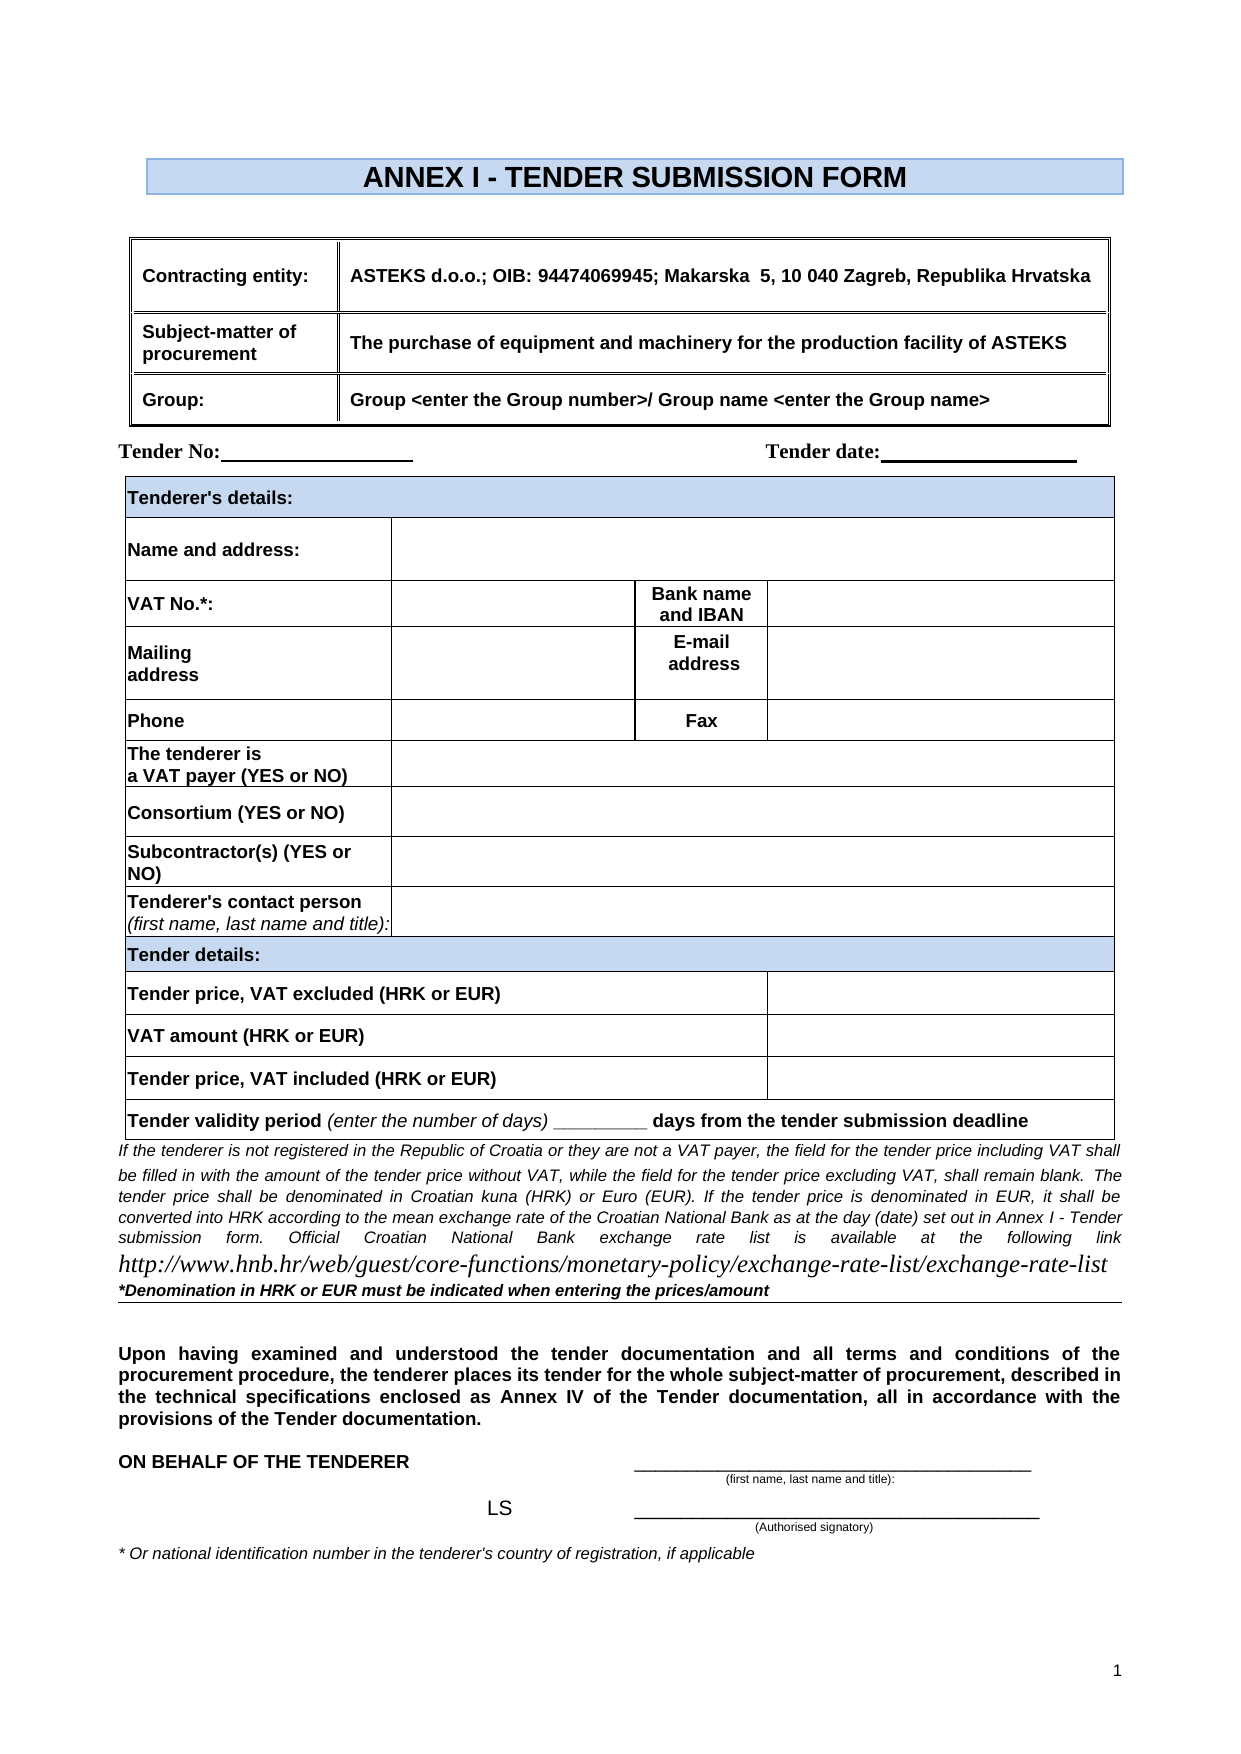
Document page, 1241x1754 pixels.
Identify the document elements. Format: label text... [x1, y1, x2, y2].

subtitle ANNEX I - TENDER SUBMISSION FORM [148, 160, 1122, 193]
text LS ___________________________________ [118, 1496, 1122, 1520]
table_cell Consortium (YES or NO) [126, 787, 391, 836]
text Tender No: Tender date: [118, 439, 1122, 463]
table_cell Fax [636, 700, 767, 740]
table_cell [392, 887, 1114, 936]
text * Or national identification number in the tenderer's country of registration, if applicable [118, 1544, 1122, 1563]
table_cell [768, 581, 1114, 626]
table_cell Tender validity period (enter the number of days) _________ days from the tender submission deadline [126, 1100, 1114, 1139]
table_cell Mailing address [126, 627, 391, 698]
table_cell E-mail address [636, 627, 767, 698]
table_cell Tender price, VAT excluded (HRK or EUR) [126, 972, 767, 1014]
table_cell [768, 972, 1114, 1014]
table_cell Bank name and IBAN [636, 581, 767, 626]
table_cell Subcontractor(s) (YES or NO) [126, 837, 391, 886]
table_cell [768, 1057, 1114, 1099]
list *Denomination in HRK or EUR must be indicated when entering the prices/amount [118, 1281, 1122, 1302]
table_cell [768, 627, 1114, 698]
text ON BEHALF OF THE TENDERER ______________________________________ [118, 1450, 1122, 1472]
table_cell [768, 700, 1114, 740]
table_cell Tender details: [126, 937, 1114, 971]
table_cell [392, 787, 1114, 836]
table_cell [392, 741, 1114, 786]
table_cell Tender price, VAT included (HRK or EUR) [126, 1057, 767, 1099]
text Upon having examined and understood the tender documentation and all terms and conditions of the procurement procedure, the tenderer places its tender for the whole subject-matter of procurement, described in the technical specifications enclosed as Annex IV of the Tender documentation, all in accordance with the provisions of the Tender documentation. [118, 1343, 1122, 1429]
table_cell Group: [132, 372, 338, 423]
text (first name, last name and title): [118, 1472, 1122, 1496]
table_cell [392, 581, 634, 626]
table_cell Subject-matter of procurement [132, 311, 337, 372]
table_cell VAT amount (HRK or EUR) [126, 1015, 767, 1056]
table_cell [392, 627, 634, 698]
table_cell Tenderer's contact person (first name, last name and title): [126, 887, 391, 936]
table_cell [392, 700, 634, 740]
table_cell [768, 1015, 1114, 1056]
table_cell The purchase of equipment and machinery for the production facility of ASTEKS [340, 311, 1108, 372]
table_cell VAT No.*: [126, 581, 391, 626]
table_header Contracting entity: [132, 240, 338, 311]
table_cell The tenderer is a VAT payer (YES or NO) [126, 741, 391, 786]
table_header ASTEKS d.o.o.; OIB: 94474069945; Makarska 5, 10 040 Zagreb, Republika Hrvatska [339, 240, 1108, 311]
list If the tenderer is not registered in the Republic of Croatia or they are not a VAT payer, the field for the tender price including VAT shall be filled in with the amount of the tender price without VAT, while the field for the tender price excluding VAT, shall remain blank. The tender price shall be denominated in Croatian kuna (HRK) or Euro (EUR). If the tender price is denominated in EUR, it shall be converted into HRK according to the mean exchange rate of the Croatian National Bank as at the day (date) set out in Annex I - Tender submission form. Official Croatian National Bank exchange rate list is available at the following link http://www.hnb.hr/web/guest/core-functions/monetary-policy/exchange-rate-list/exchange-rate-list [118, 1140, 1122, 1278]
table_cell [392, 837, 1114, 886]
table_cell Group <enter the Group number>/ Group name <enter the Group name> [339, 372, 1108, 423]
table_header Tenderer's details: [126, 477, 1114, 517]
table_cell Phone [126, 700, 391, 740]
table_cell [392, 518, 1114, 580]
text (Authorised signatory) [643, 1520, 1122, 1544]
table_cell Name and address: [126, 518, 391, 580]
